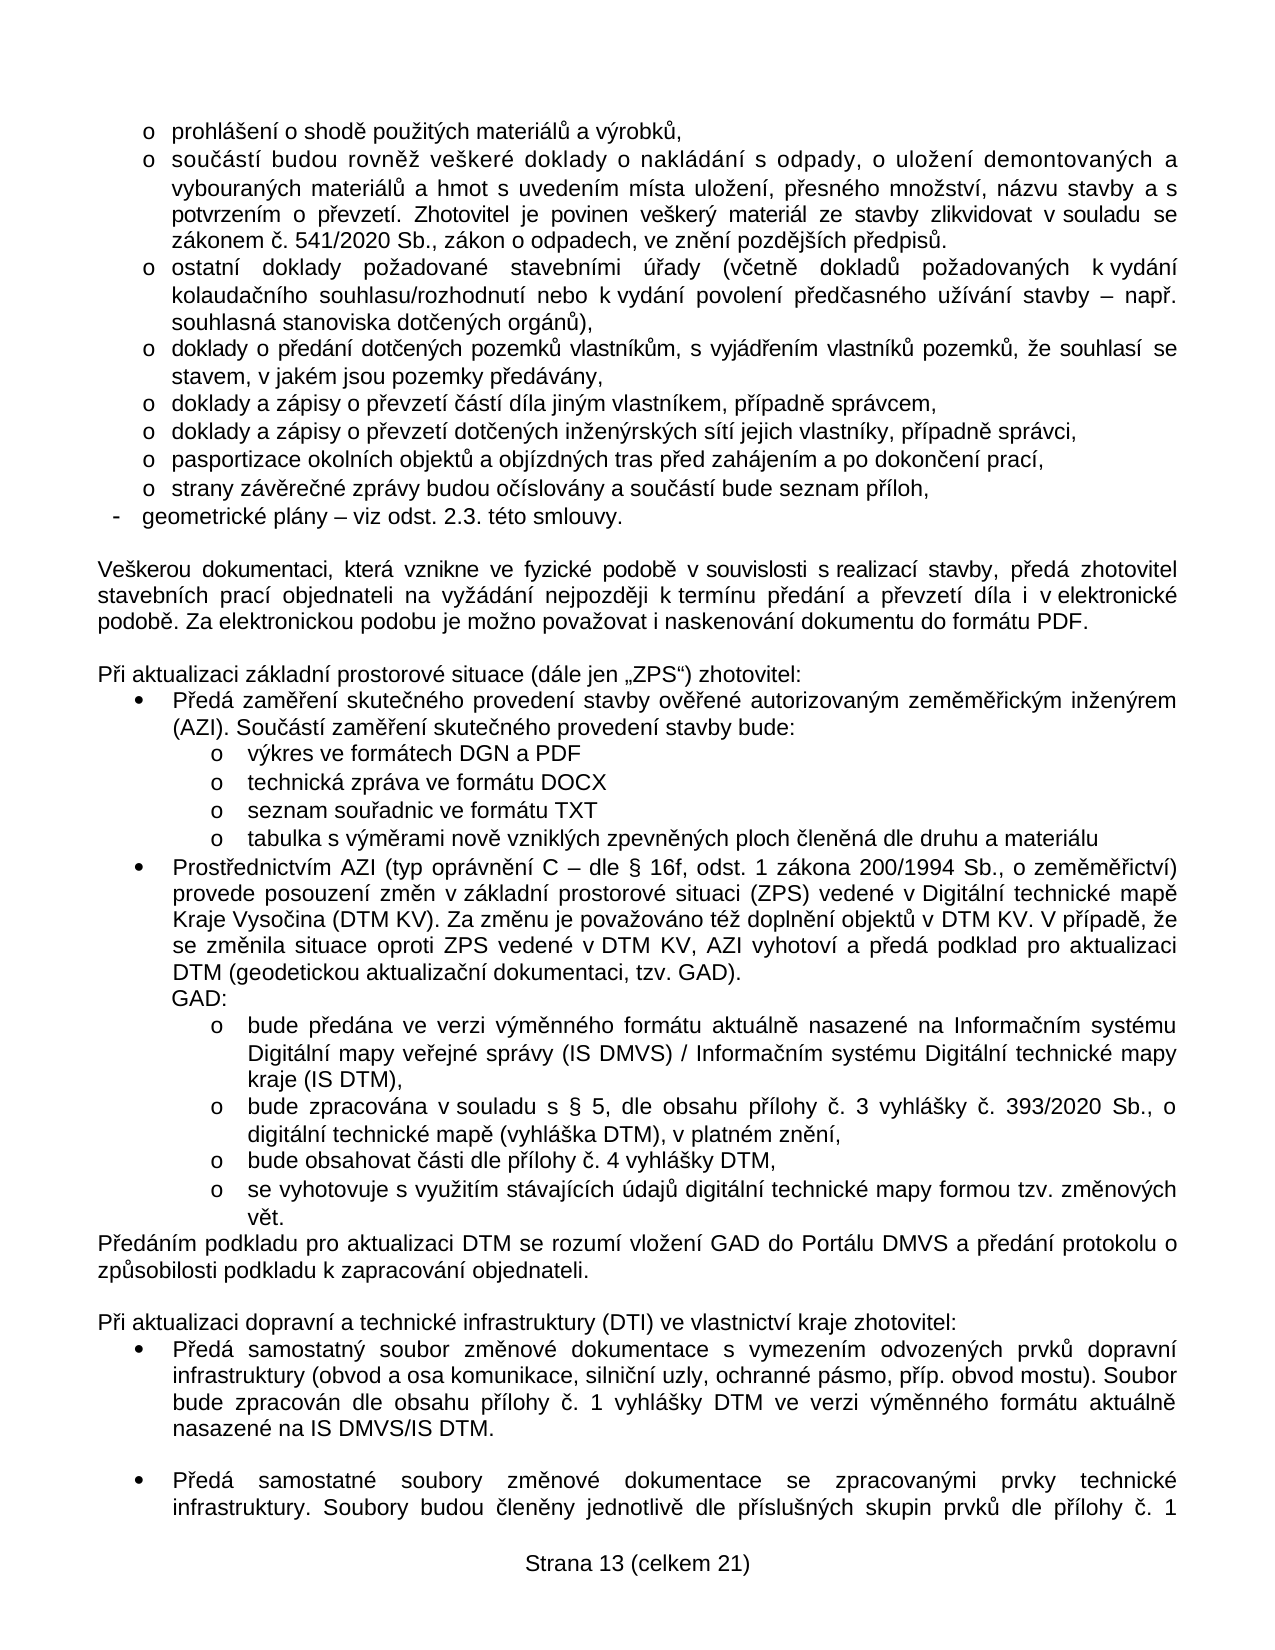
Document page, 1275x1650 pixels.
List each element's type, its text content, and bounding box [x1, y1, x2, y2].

list se vyhotovuje s využitím stávajících údajů digitální technické mapy formou tzv. změnových vět. [210, 1176, 1177, 1230]
list doklady a zápisy o převzetí dotčených inženýrských sítí jejich vlastníky, případně správci, [142, 418, 1177, 446]
list doklady o předání dotčených pozemků vlastníkům, s vyjádřením vlastníků pozemků, že souhlasí se stavem, v jakém jsou pozemky předávány, [142, 335, 1177, 389]
list tabulka s výměrami nově vzniklých zpevněných ploch členěná dle druhu a materiálu [210, 825, 1177, 853]
text Veškerou dokumentaci, která vznikne ve fyzické podobě v souvislosti s realizací stavby, předá zhotovitel stavebních prací objednateli na vyžádání nejpozději k termínu předání a převzetí díla i v elektronické podobě. Za elektronickou podobu je možno považovat i naskenování dokumentu do formátu PDF. [97, 556, 1177, 635]
list bude obsahovat části dle přílohy č. 4 vyhlášky DTM, [210, 1147, 1177, 1176]
list bude zpracována v souladu s § 5, dle obsahu přílohy č. 3 vyhlášky č. 393/2020 Sb., o digitální technické mapě (vyhláška DTM), v platném znění, [210, 1093, 1177, 1147]
text Předáním podkladu pro aktualizaci DTM se rozumí vložení GAD do Portálu DMVS a předání protokolu o způsobilosti podkladu k zapracování objednateli. [97, 1230, 1177, 1283]
list Předá zaměření skutečného provedení stavby ověřené autorizovaným zeměměřickým inženýrem (AZI). Součástí zaměření skutečného provedení stavby bude: [135, 687, 1177, 740]
list prohlášení o shodě použitých materiálů a výrobků, [142, 118, 1177, 146]
list pasportizace okolních objektů a objízdných tras před zahájením a po dokončení prací, [142, 446, 1177, 474]
list bude předána ve verzi výměnného formátu aktuálně nasazené na Informačním systému Digitální mapy veřejné správy (IS DMVS) / Informačním systému Digitální technické mapy kraje (IS DTM), [210, 1012, 1177, 1093]
list doklady a zápisy o převzetí částí díla jiným vlastníkem, případně správcem, [142, 389, 1177, 418]
list ostatní doklady požadované stavebními úřady (včetně dokladů požadovaných k vydání kolaudačního souhlasu/rozhodnutí nebo k vydání povolení předčasného užívání stavby – např. souhlasná stanoviska dotčených orgánů), [142, 254, 1177, 335]
list technická zpráva ve formátu DOCX [210, 768, 1177, 797]
list seznam souřadnic ve formátu TXT [210, 797, 1177, 825]
list strany závěrečné zprávy budou očíslovány a součástí bude seznam příloh, [142, 474, 1177, 503]
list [135, 1467, 1177, 1520]
list Předá samostatný soubor změnové dokumentace s vymezením odvozených prvků dopravní infrastruktury (obvod a osa komunikace, silniční uzly, ochranné pásmo, příp. obvod mostu). Soubor bude zpracován dle obsahu přílohy č. 1 vyhlášky DTM ve verzi výměnného formátu aktuálně nasazené na IS DMVS/IS DTM. [135, 1336, 1177, 1441]
list GAD: [171, 985, 1177, 1012]
list součástí budou rovněž veškeré doklady o nakládání s odpady, o uložení demontovaných a vybouraných materiálů a hmot s uvedením místa uložení, přesného množství, názvu stavby a s potvrzením o převzetí. Zhotovitel je povinen veškerý materiál ze stavby zlikvidovat v souladu se zákonem č. 541/2020 Sb., zákon o odpadech, ve znění pozdějších předpisů. [142, 146, 1177, 254]
list geometrické plány – viz odst. 2.3. této smlouvy. [112, 503, 1177, 529]
list výkres ve formátech DGN a PDF [210, 740, 1177, 768]
list Prostřednictvím AZI (typ oprávnění C – dle § 16f, odst. 1 zákona 200/1994 Sb., o zeměměřictví) provede posouzení změn v základní prostorové situaci (ZPS) vedené v Digitální technické mapě Kraje Vysočina (DTM KV). Za změnu je považováno též doplnění objektů v DTM KV. V případě, že se změnila situace oproti ZPS vedené v DTM KV, AZI vyhotoví a předá podklad pro aktualizaci DTM (geodetickou aktualizační dokumentaci, tzv. GAD). [135, 853, 1177, 985]
text Při aktualizaci základní prostorové situace (dále jen „ZPS“) zhotovitel: [97, 661, 1177, 687]
text Při aktualizaci dopravní a technické infrastruktury (DTI) ve vlastnictví kraje zhotovitel: [97, 1309, 1177, 1336]
